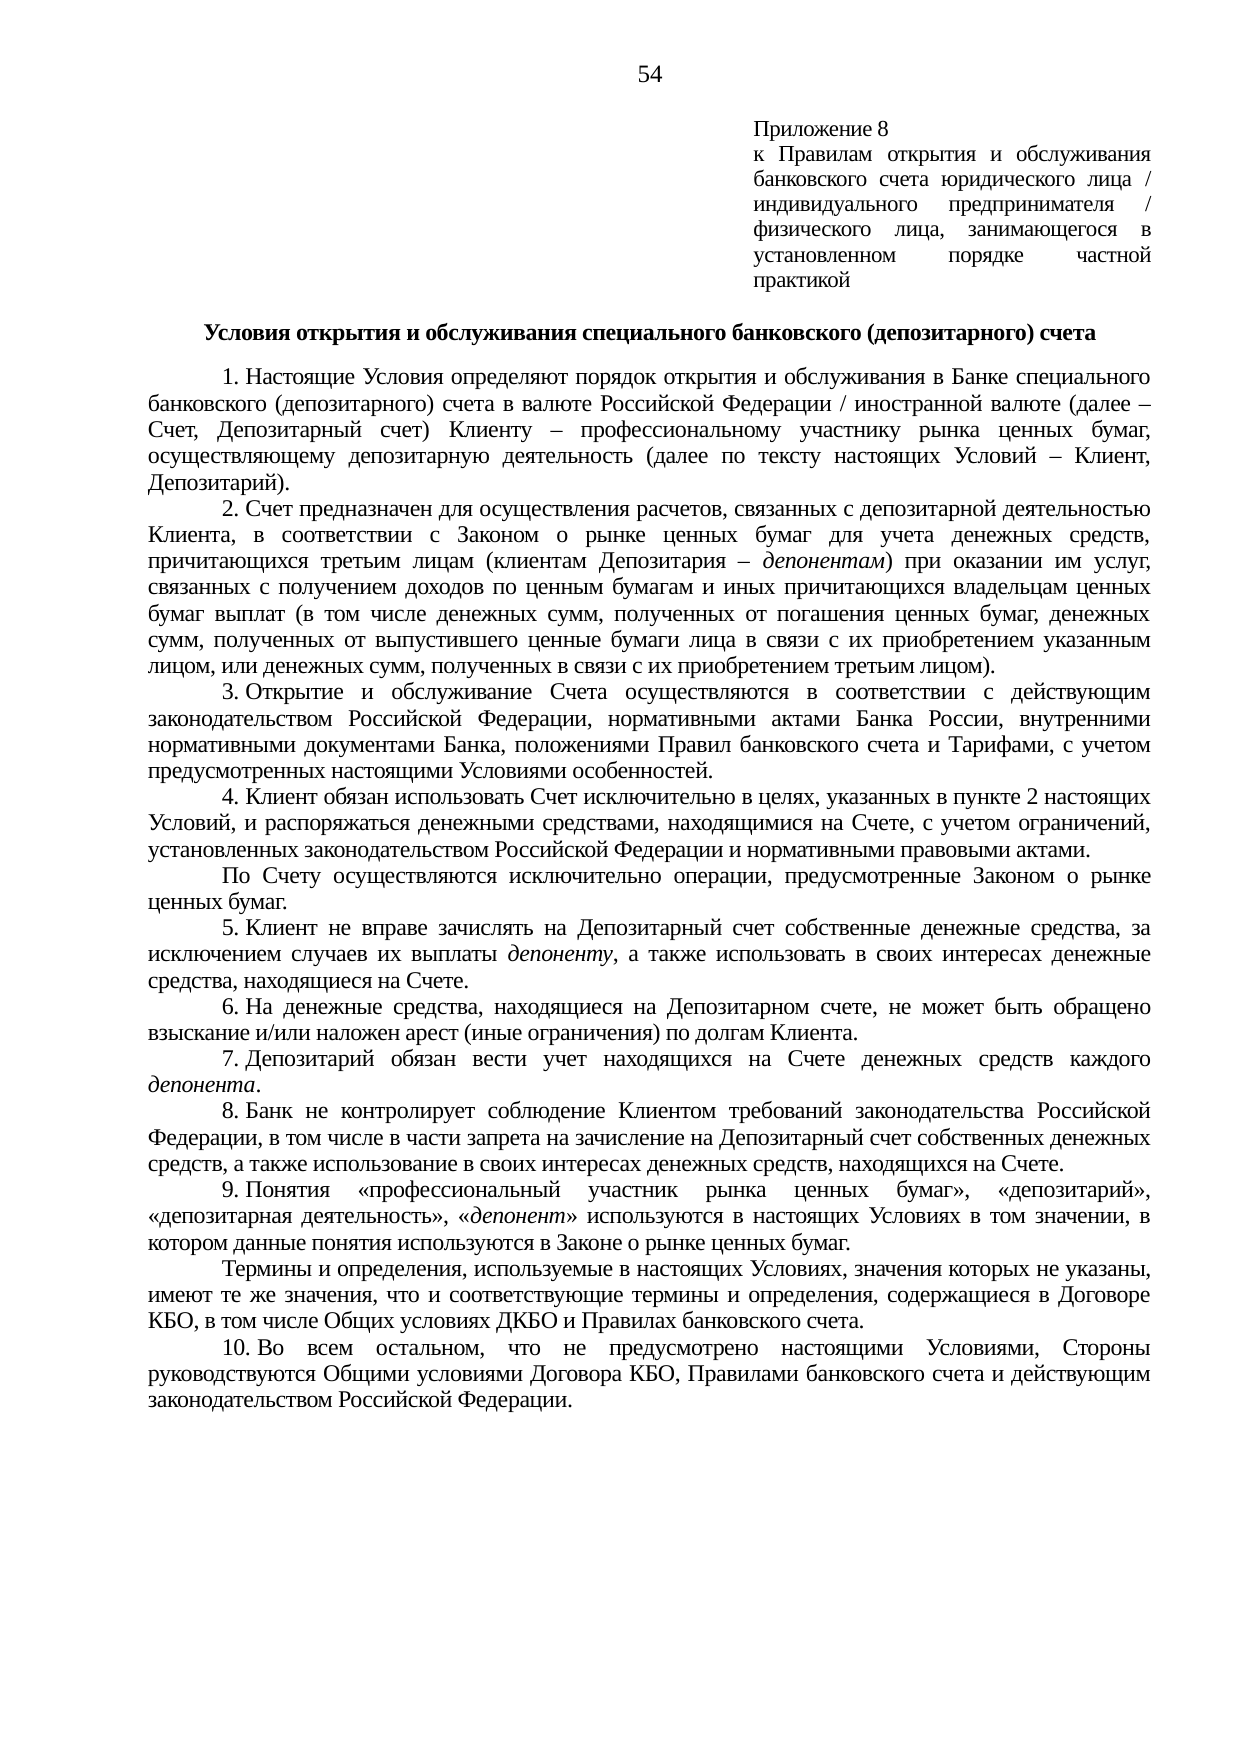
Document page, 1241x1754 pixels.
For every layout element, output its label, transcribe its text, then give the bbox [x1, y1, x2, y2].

text Термины и определения, используемые в настоящих Условиях, значения которых не указаны, имеют те же значения, что и соответствующие термины и определения, содержащиеся в Договоре КБО, в том числе Общих условиях ДКБО и Правилах банковского счета. [148, 1255, 1152, 1334]
text к Правилам открытия и обслуживания банковского счета юридического лица / индивидуального предпринимателя / физического лица, занимающегося в установленном порядке частной практикой [753, 142, 1152, 292]
text 7. Депозитарий обязан вести учет находящихся на Счете денежных средств каждого депонента. [148, 1046, 1152, 1098]
text 3. Открытие и обслуживание Счета осуществляются в соответствии с действующим законодательством Российской Федерации, нормативными актами Банка России, внутренними нормативными документами Банка, положениями Правил банковского счета и Тарифами, с учетом предусмотренных настоящими Условиями особенностей. [148, 679, 1152, 784]
text 4. Клиент обязан использовать Счет исключительно в целях, указанных в пункте 2 настоящих Условий, и распоряжаться денежными средствами, находящимися на Счете, с учетом ограничений, установленных законодательством Российской Федерации и нормативными правовыми актами. [148, 784, 1152, 862]
text 5. Клиент не вправе зачислять на Депозитарный счет собственные денежные средства, за исключением случаев их выплаты депоненту, а также использовать в своих интересах денежные средства, находящиеся на Счете. [148, 915, 1152, 993]
subtitle Приложение 8 [753, 117, 1152, 142]
text 9. Понятия «профессиональный участник рынка ценных бумаг», «депозитарий», «депозитарная деятельность», «депонент» используются в настоящих Условиях в том значении, в котором данные понятия используются в Законе о рынке ценных бумаг. [148, 1177, 1152, 1255]
text 2. Счет предназначен для осуществления расчетов, связанных с депозитарной деятельностью Клиента, в соответствии с Законом о рынке ценных бумаг для учета денежных средств, причитающихся третьим лицам (клиентам Депозитария – депонентам) при оказании им услуг, связанных с получением доходов по ценным бумагам и иных причитающихся владельцам ценных бумаг выплат (в том числе денежных сумм, полученных от погашения ценных бумаг, денежных сумм, полученных от выпустившего ценные бумаги лица в связи с их приобретением указанным лицом, или денежных сумм, полученных в связи с их приобретением третьим лицом). [148, 495, 1152, 679]
text 6. На денежные средства, находящиеся на Депозитарном счете, не может быть обращено взыскание и/или наложен арест (иные ограничения) по долгам Клиента. [148, 993, 1152, 1046]
subtitle Условия открытия и обслуживания специального банковского (депозитарного) счета [148, 320, 1152, 346]
text 1. Настоящие Условия определяют порядок открытия и обслуживания в Банке специального банковского (депозитарного) счета в валюте Российской Федерации / иностранной валюте (далее – Счет, Депозитарный счет) Клиенту – профессиональному участнику рынка ценных бумаг, осуществляющему депозитарную деятельность (далее по тексту настоящих Условий – Клиент, Депозитарий). [148, 364, 1152, 495]
text 10. Во всем остальном, что не предусмотрено настоящими Условиями, Стороны руководствуются Общими условиями Договора КБО, Правилами банковского счета и действующим законодательством Российской Федерации. [148, 1334, 1152, 1413]
text По Счету осуществляются исключительно операции, предусмотренные Законом о рынке ценных бумаг. [148, 862, 1152, 915]
text 8. Банк не контролирует соблюдение Клиентом требований законодательства Российской Федерации, в том числе в части запрета на зачисление на Депозитарный счет собственных денежных средств, а также использование в своих интересах денежных средств, находящихся на Счете. [148, 1098, 1152, 1177]
